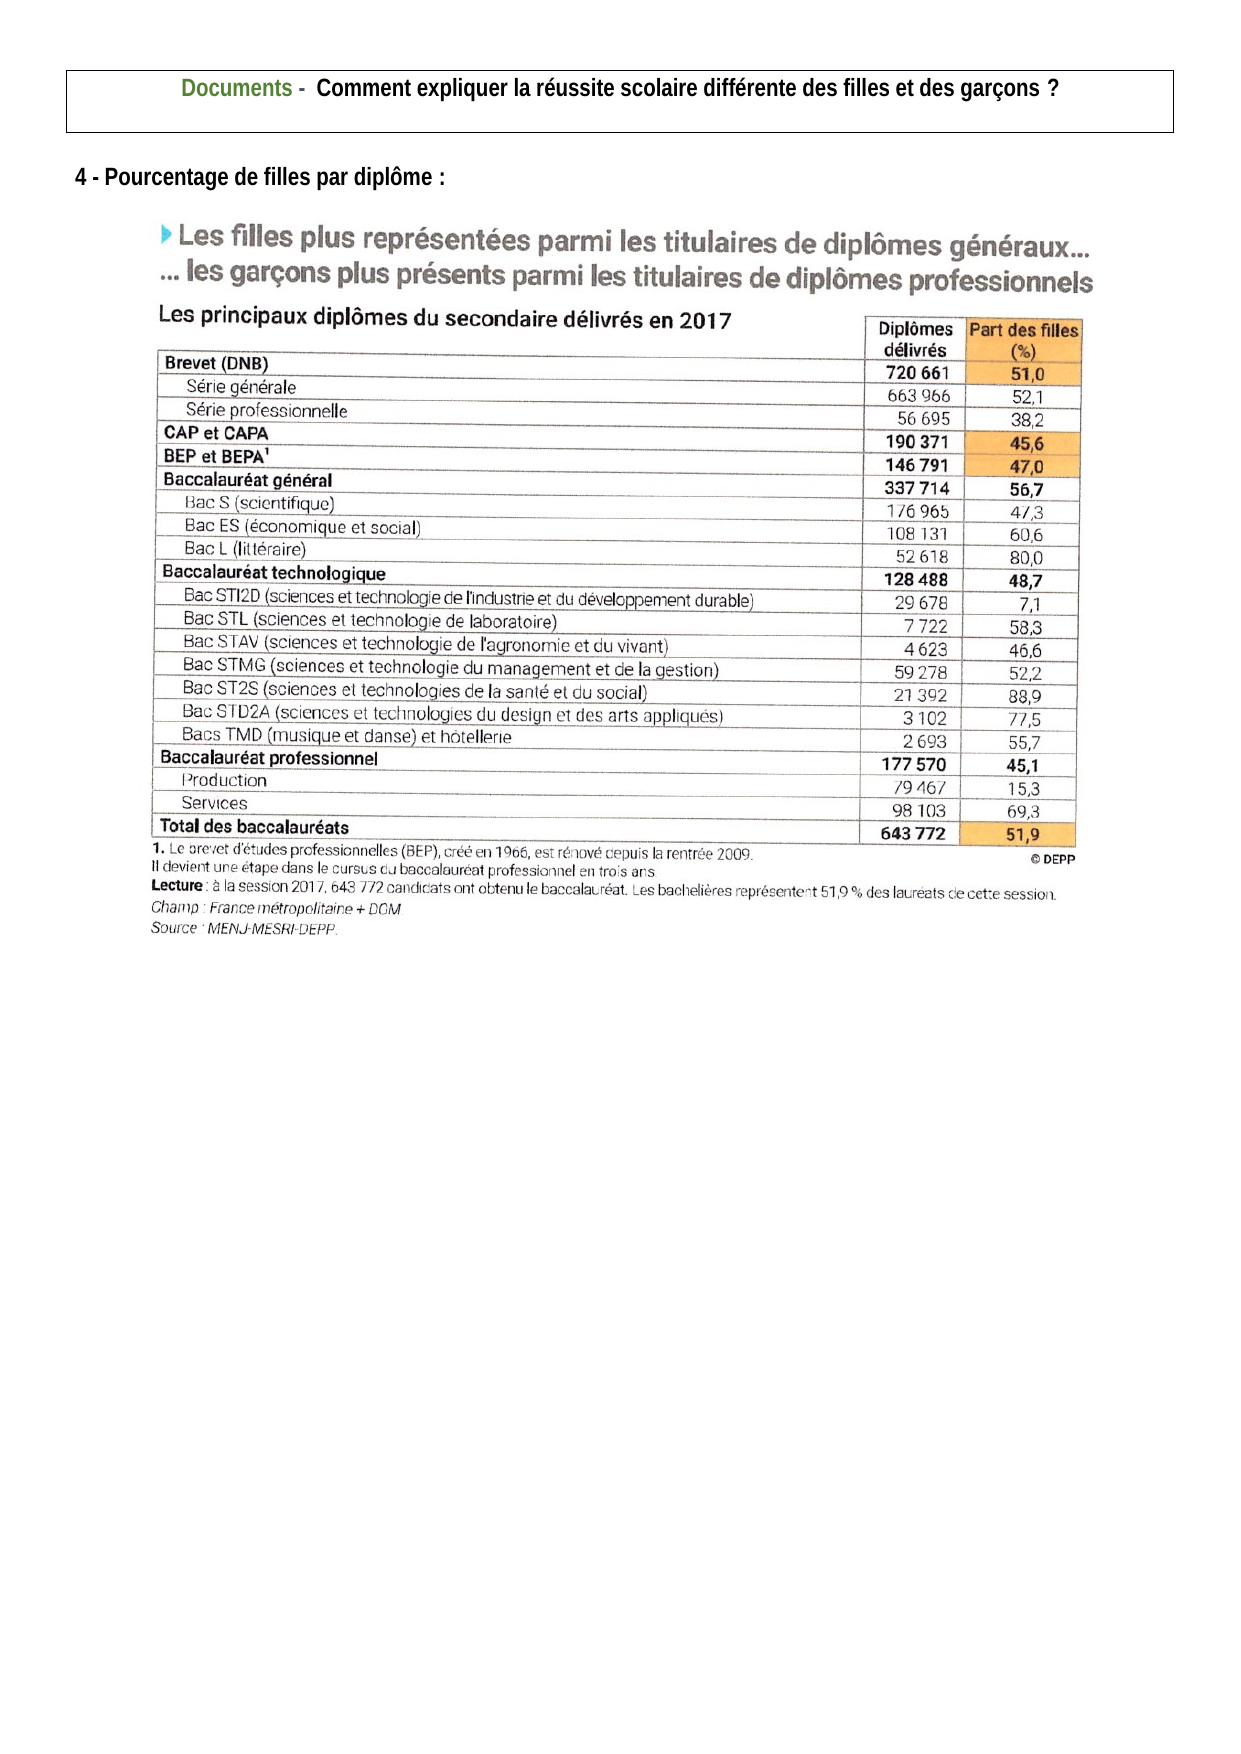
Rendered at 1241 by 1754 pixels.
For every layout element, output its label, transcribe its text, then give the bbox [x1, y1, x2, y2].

text 4 - Pourcentage de filles par diplôme : [75, 162, 1165, 190]
picture [75, 219, 1172, 935]
